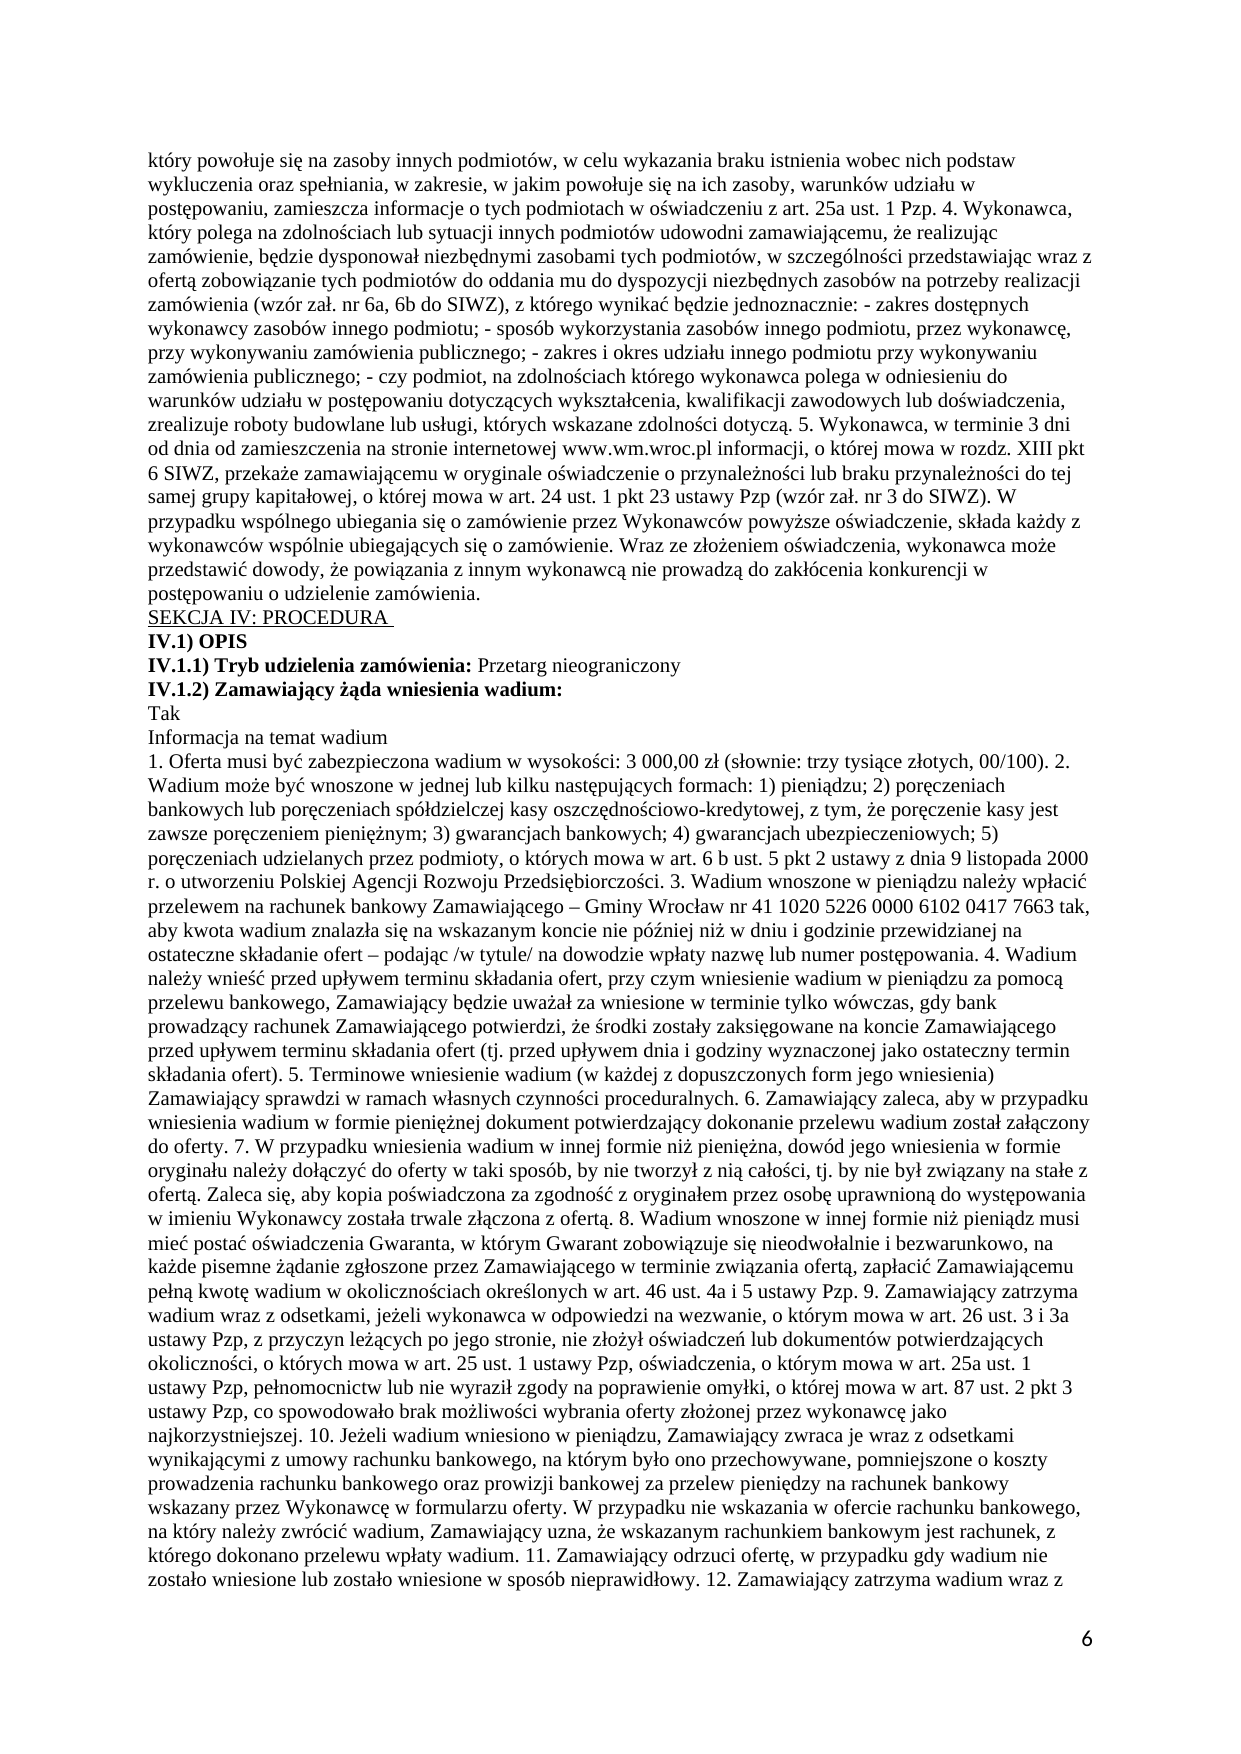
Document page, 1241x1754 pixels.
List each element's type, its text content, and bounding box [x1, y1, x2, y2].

text IV.1) OPIS IV.1.1) Tryb udzielenia zamówienia: Przetarg nieograniczony IV.1.2) Zamawiający żąda wniesienia wadium: [148, 629, 1093, 701]
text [148, 701, 1093, 1591]
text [148, 148, 1093, 605]
text SEKCJA IV: PROCEDURA [148, 605, 1093, 629]
